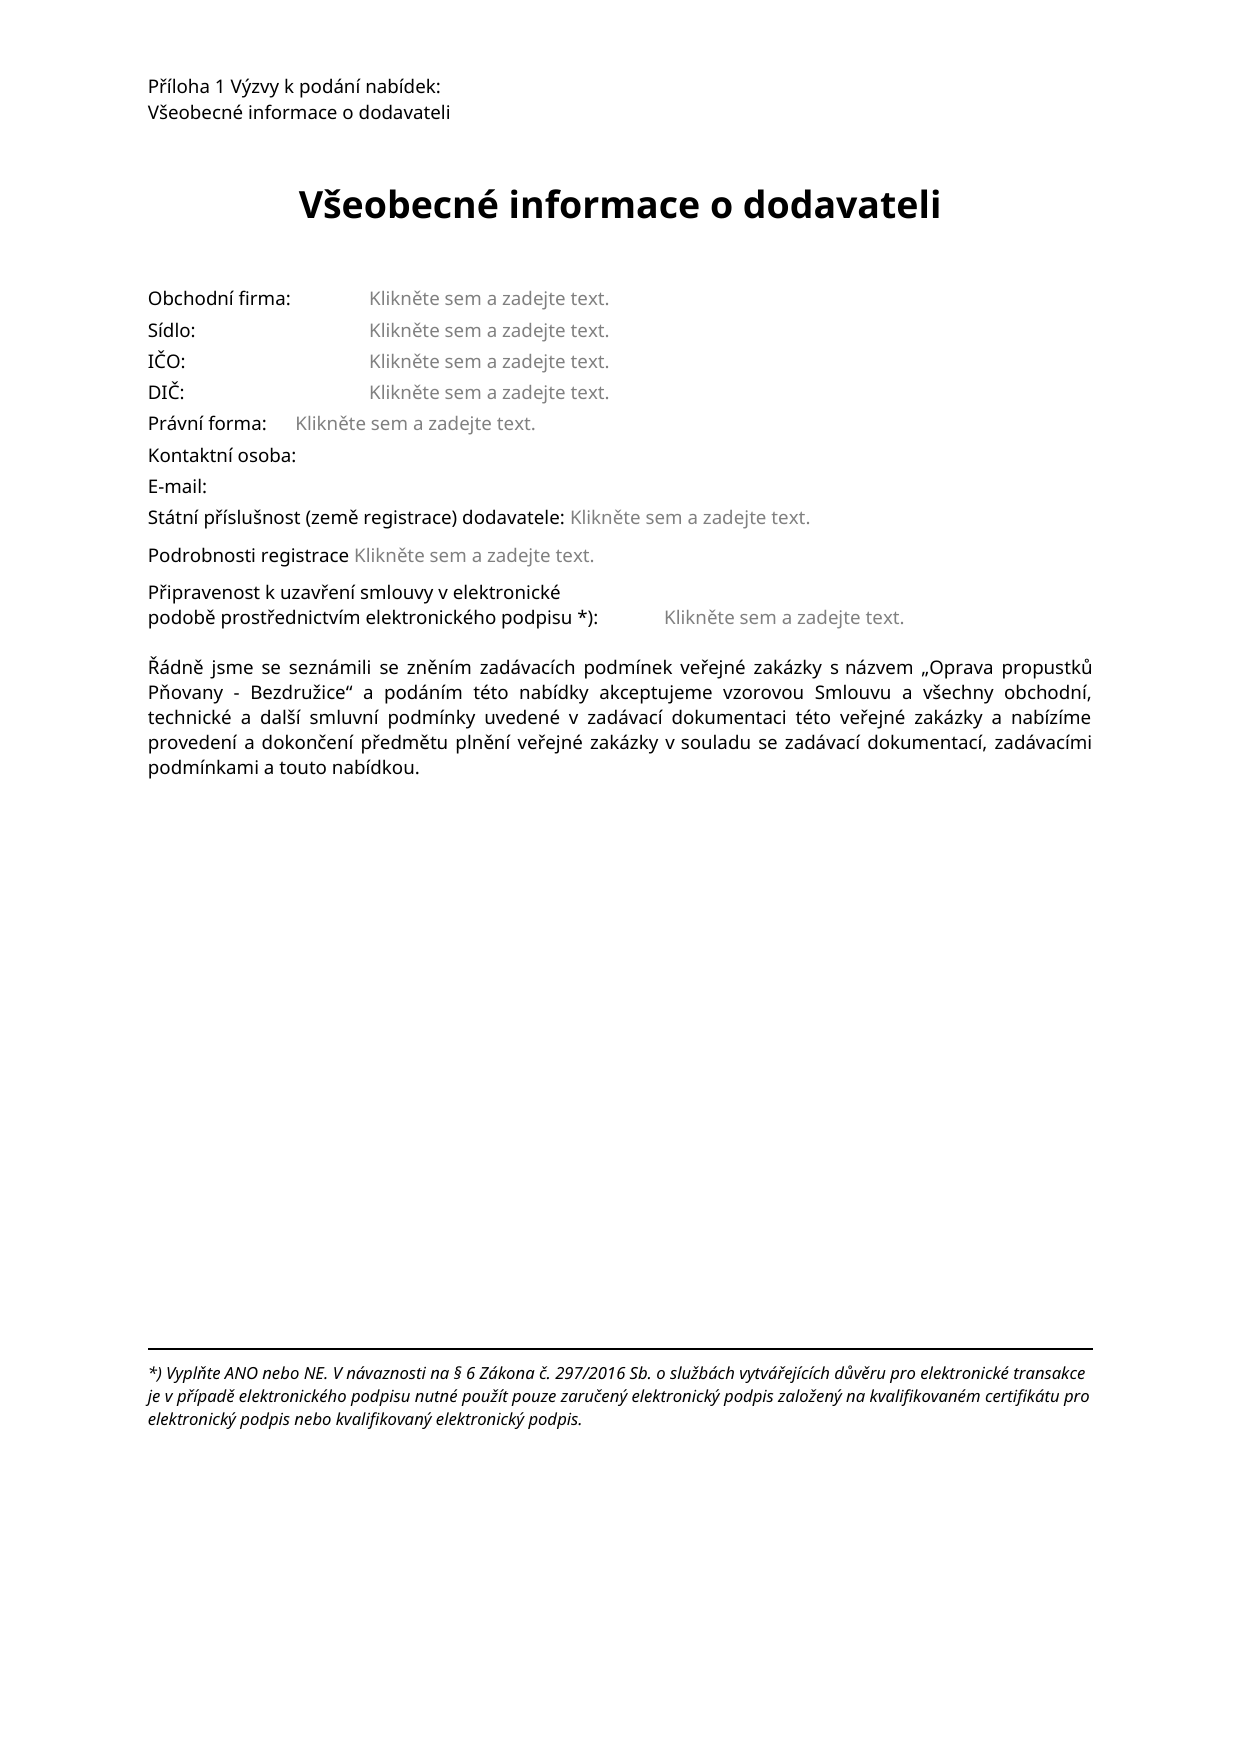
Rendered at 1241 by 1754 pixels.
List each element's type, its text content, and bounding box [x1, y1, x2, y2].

text Řádně jsme se seznámili se zněním zadávacích podmínek veřejné zakázky s názvem „Oprava propustků Pňovany - Bezdružice“ a podáním této nabídky akceptujeme vzorovou Smlouvu a všechny obchodní, technické a další smluvní podmínky uvedené v zadávací dokumentaci této veřejné zakázky a nabízíme provedení a dokončení předmětu plnění veřejné zakázky v souladu se zadávací dokumentací, zadávacími podmínkami a touto nabídkou. [148, 654, 1093, 779]
text Státní příslušnost (země registrace) dodavatele: [148, 504, 1093, 529]
text IČO: [148, 348, 1093, 373]
text Právní forma: [148, 411, 1093, 436]
text DIČ: [148, 379, 1093, 404]
text Připravenost k uzavření smlouvy v elektronické [148, 579, 1093, 604]
text *) Vyplňte ANO nebo NE. V návaznosti na § 6 Zákona č. 297/2016 Sb. o službách vytvářejících důvěru pro elektronické transakce je v případě elektronického podpisu nutné použít pouze zaručený elektronický podpis založený na kvalifikovaném certifikátu pro elektronický podpis nebo kvalifikovaný elektronický podpis. [148, 1362, 1093, 1430]
text Podrobnosti registrace [148, 542, 1093, 567]
text Kontaktní osoba: [148, 442, 1093, 467]
text E-mail: [148, 473, 1093, 498]
text Sídlo: [148, 317, 1093, 342]
text Obchodní firma: [148, 286, 1093, 311]
title Všeobecné informace o dodavateli [148, 178, 1093, 229]
text podobě prostřednictvím elektronického podpisu *): [148, 604, 1093, 629]
